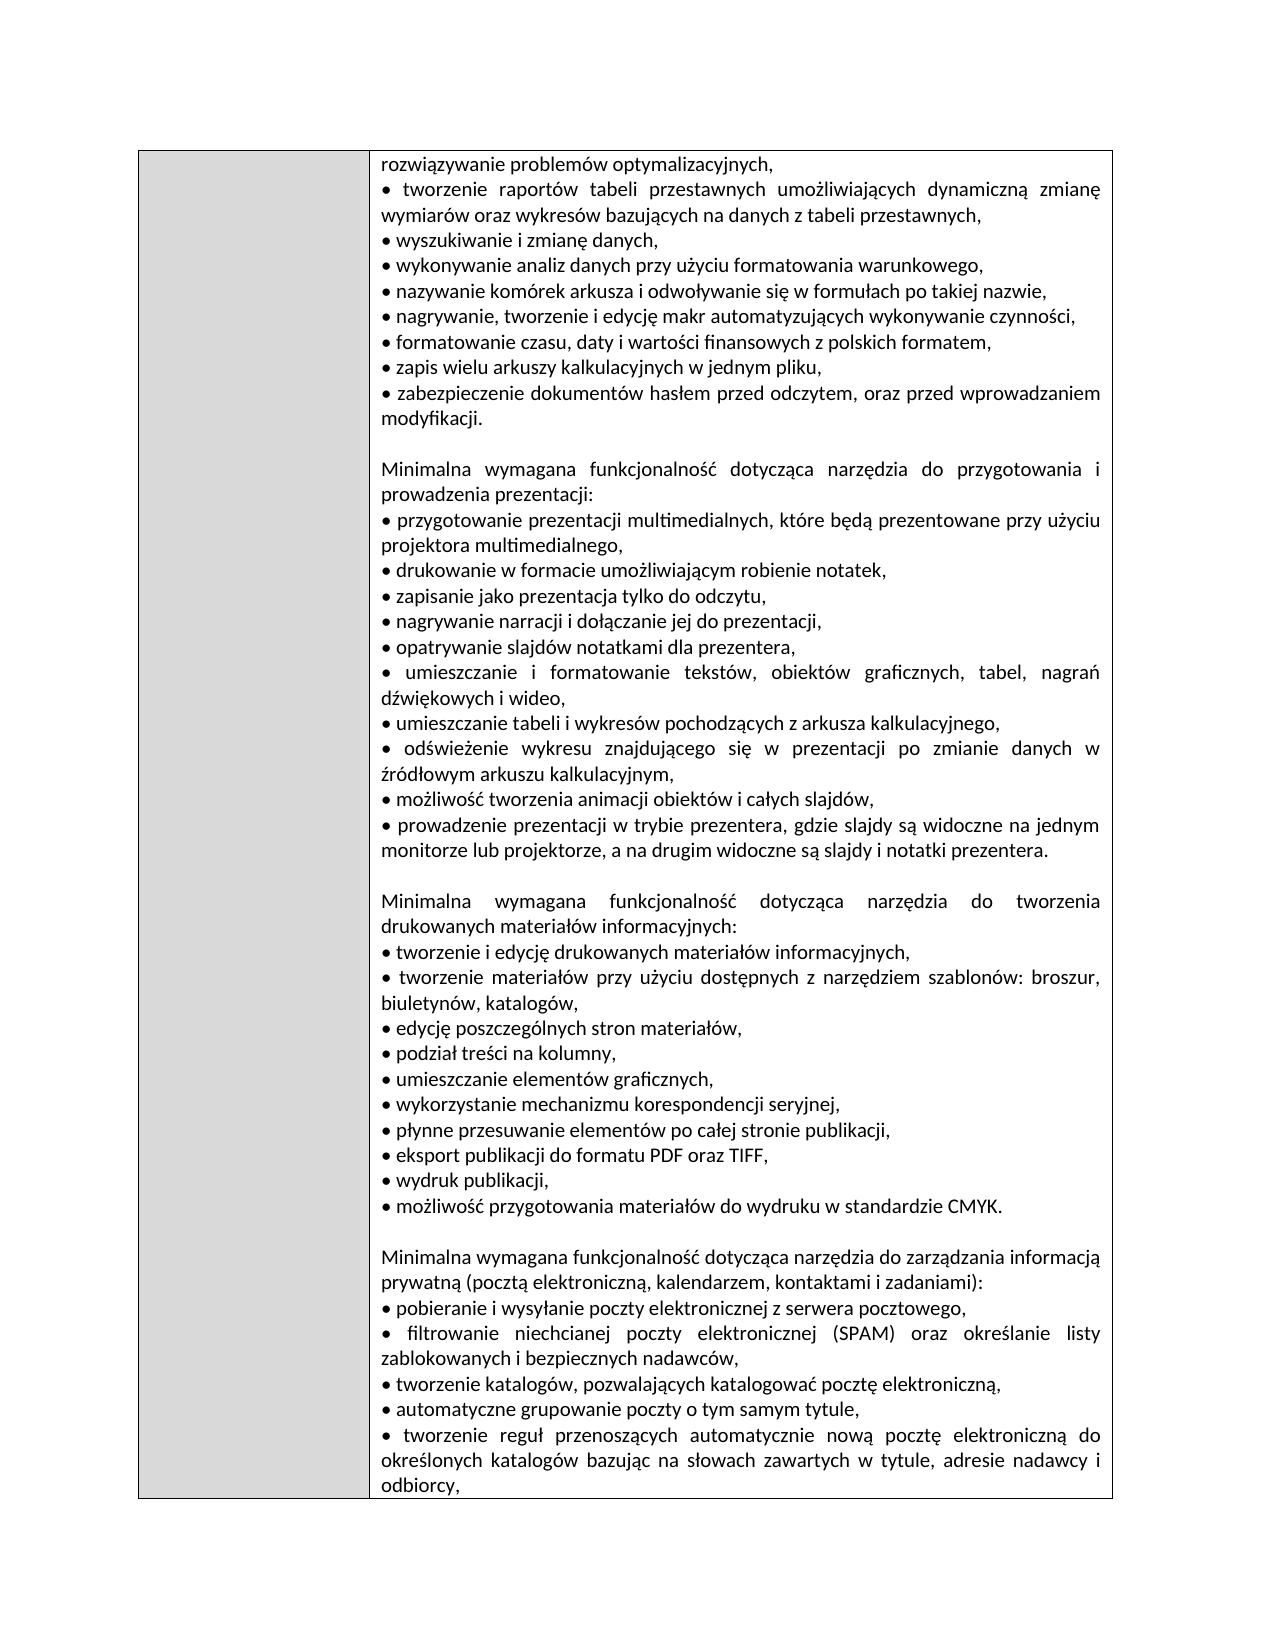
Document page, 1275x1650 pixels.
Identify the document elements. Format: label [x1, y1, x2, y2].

table_cell [370, 151, 1112, 1498]
table_cell [139, 151, 369, 1498]
